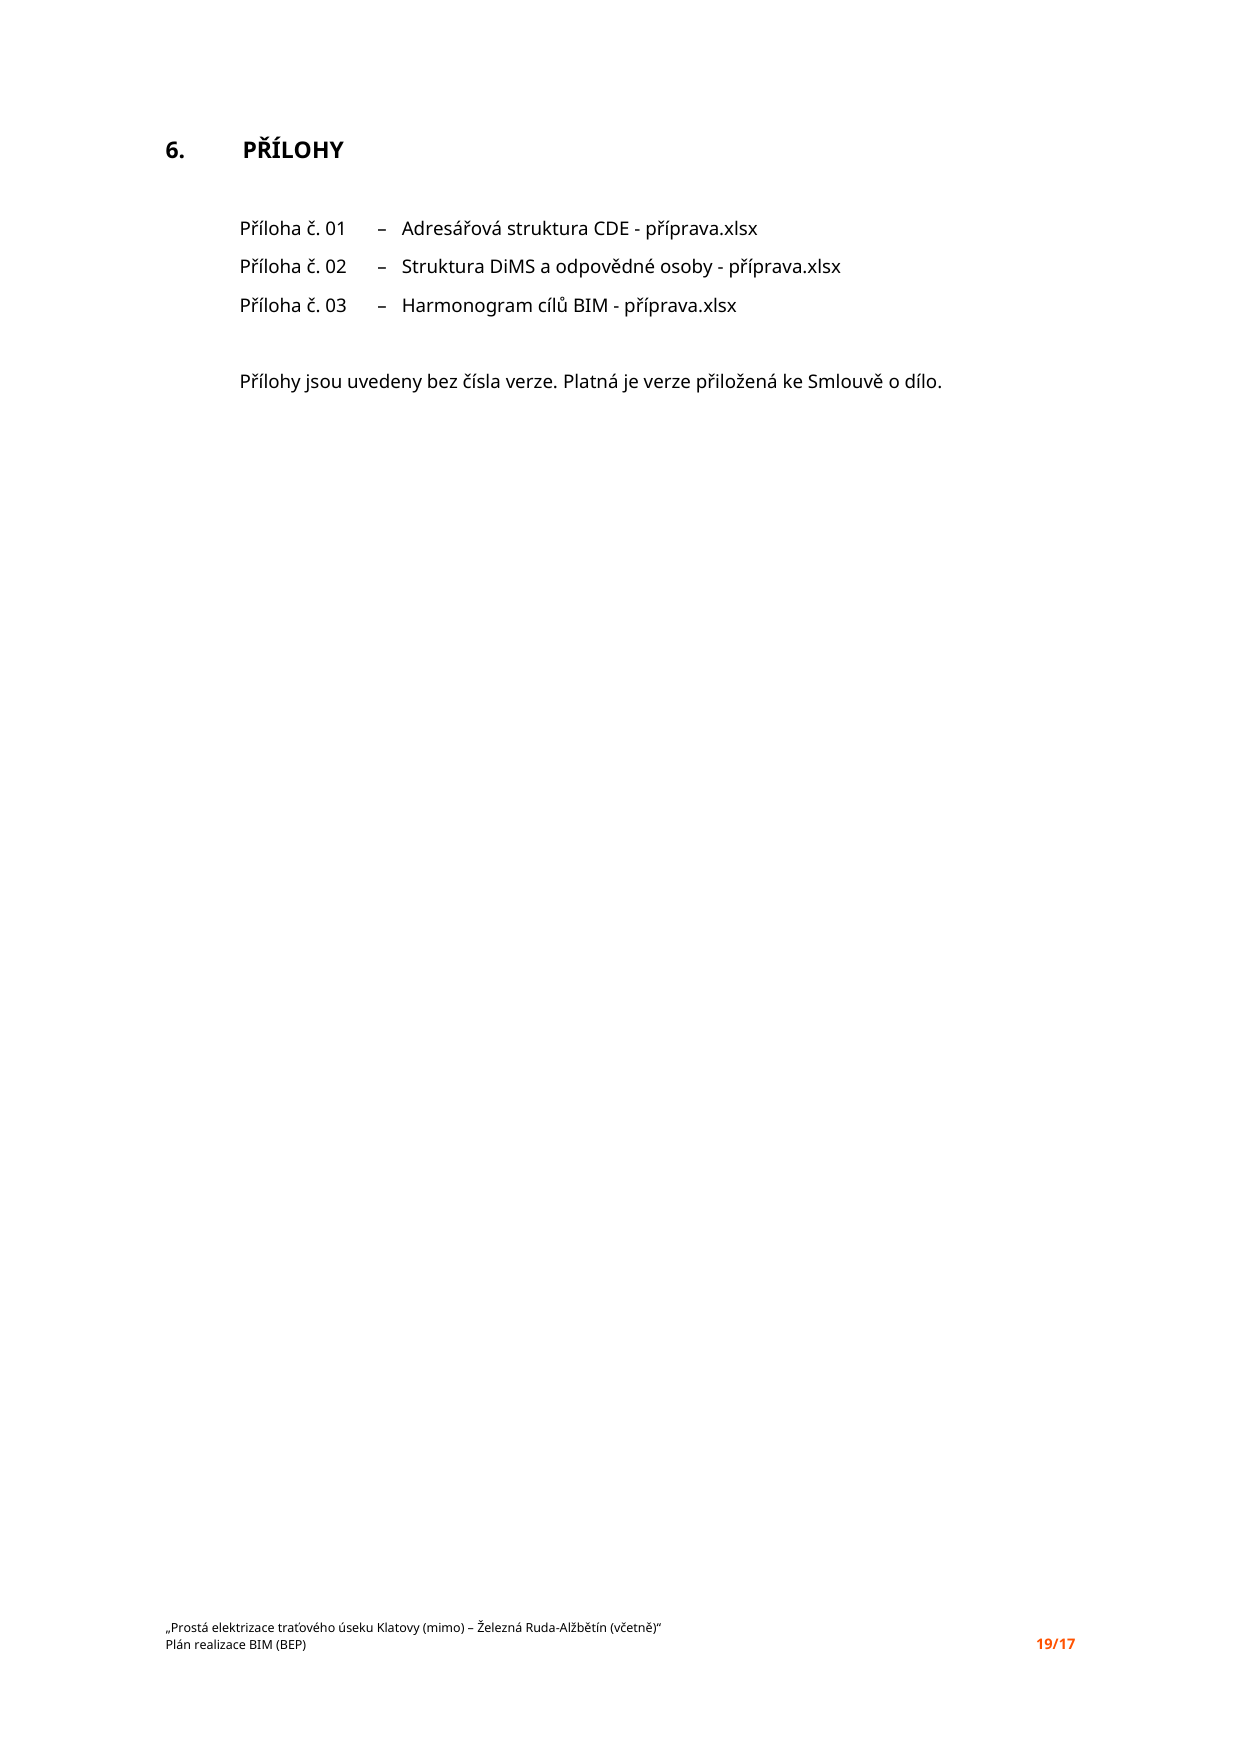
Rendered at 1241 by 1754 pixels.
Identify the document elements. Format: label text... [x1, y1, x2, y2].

list Příloha č. 03 – Harmonogram cílů BIM - příprava.xlsx [239, 292, 1075, 317]
text Přílohy [165, 134, 1075, 166]
list Příloha č. 02 – Struktura DiMS a odpovědné osoby - příprava.xlsx [239, 254, 1075, 279]
list Přílohy jsou uvedeny bez čísla verze. Platná je verze přiložená ke Smlouvě o dílo. [239, 368, 1075, 394]
list Příloha č. 01 – Adresářová struktura CDE - příprava.xlsx [239, 216, 1075, 241]
